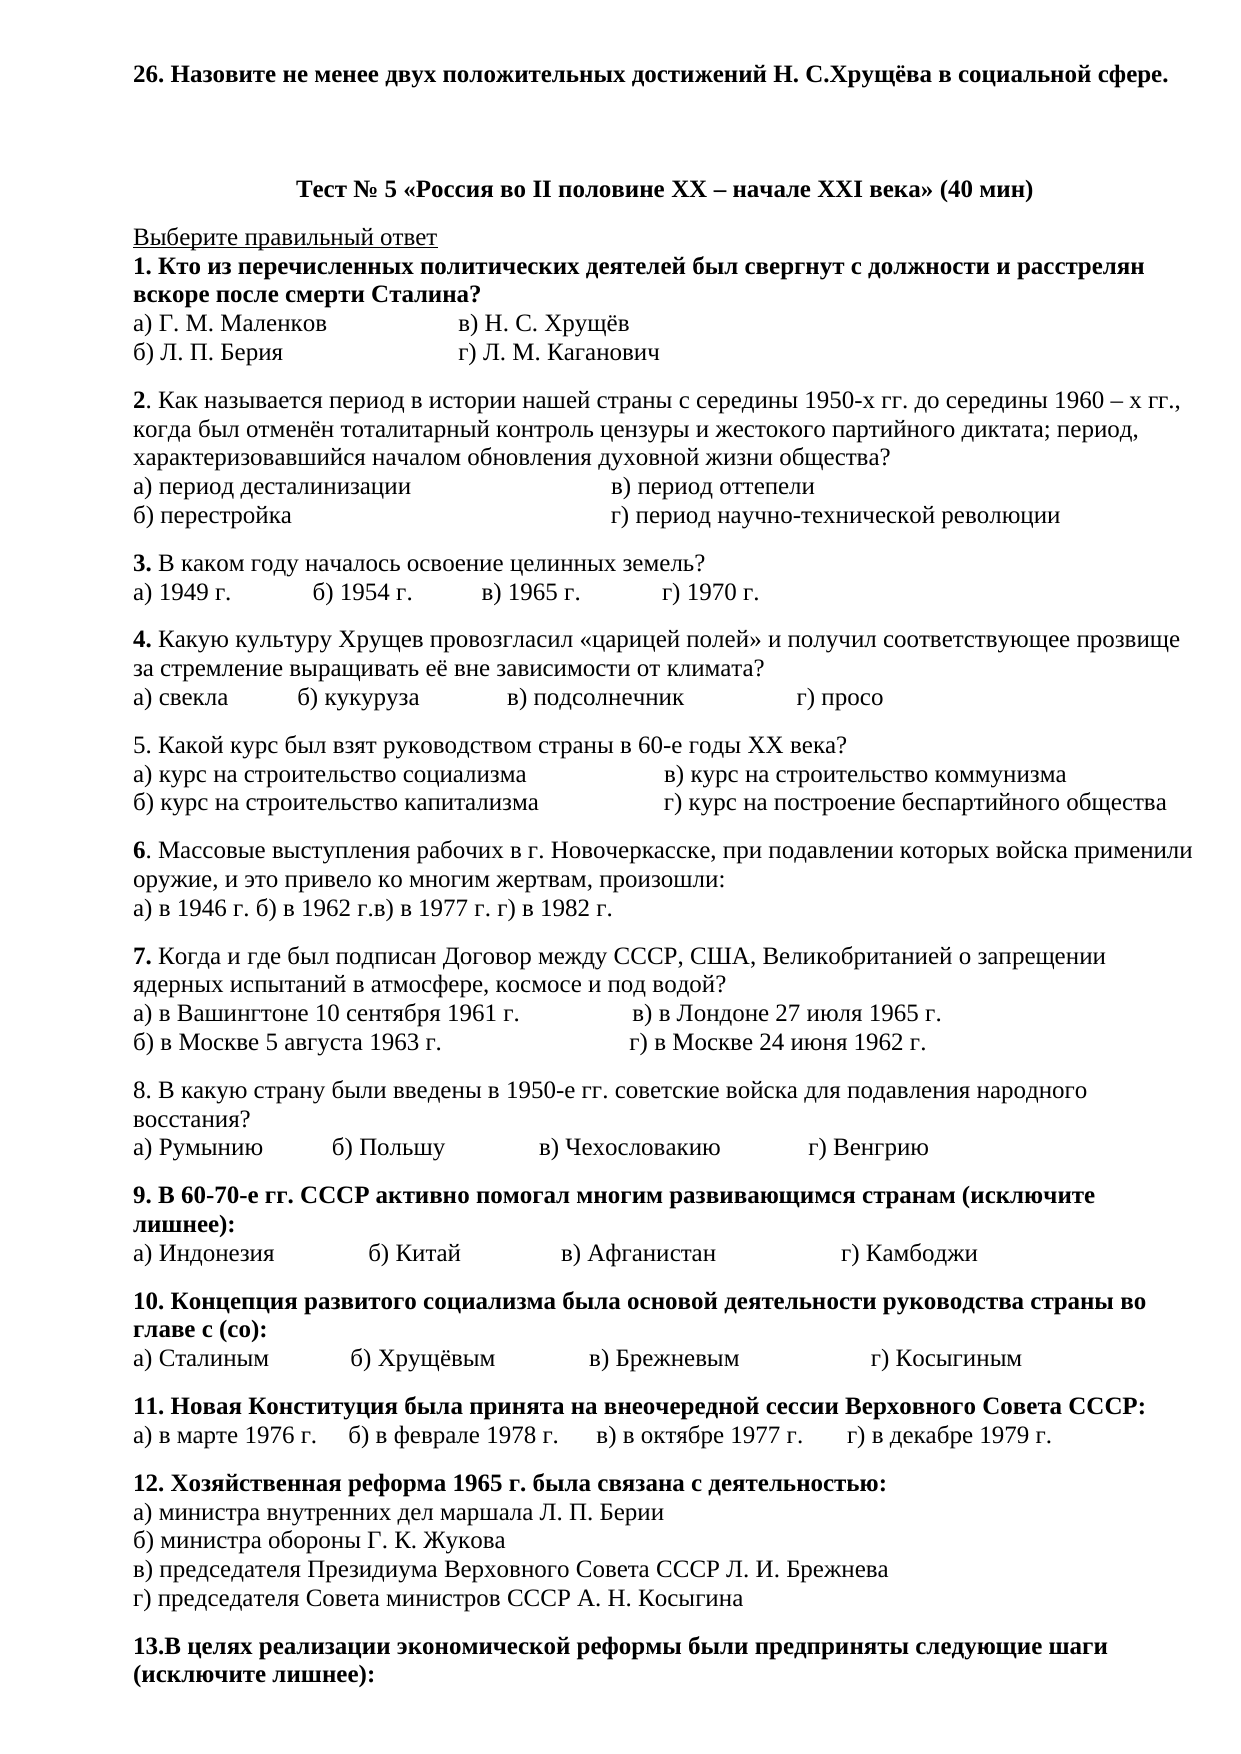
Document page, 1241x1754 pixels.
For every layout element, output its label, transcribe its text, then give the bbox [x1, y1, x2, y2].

text а) в марте 1976 г. б) в феврале 1978 г. в) в октябре 1977 г. г) в декабре 1979 г. [133, 1420, 1196, 1449]
text 2. Как называется период в истории нашей страны с середины 1950-х гг. до середины 1960 – х гг., когда был отменён тоталитарный контроль цензуры и жестокого партийного диктата; период, характеризовавшийся началом обновления духовной жизни общества? [133, 385, 1196, 471]
text б) Л. П. Берия г) Л. М. Каганович [133, 337, 1196, 366]
text Тест № 5 «Россия во II половине XX – начале XXI века» (40 мин) [133, 174, 1196, 203]
text 8. В какую страну были введены в 1950-е гг. советские войска для подавления народного восстания? [133, 1075, 1196, 1132]
text а) министра внутренних дел маршала Л. П. Берии [133, 1497, 1196, 1525]
text Выберите правильный ответ [133, 222, 1196, 251]
text а) в 1946 г. б) в 1962 г.в) в 1977 г. г) в 1982 г. [133, 893, 1196, 922]
text 5. Какой курс был взят руководством страны в 60-е годы XX века? [133, 730, 1196, 759]
text а) свекла б) кукуруза в) подсолнечник г) просо [133, 682, 1196, 711]
text а) Индонезия б) Китай в) Афганистан г) Камбоджи [133, 1238, 1196, 1267]
text 3. В каком году началось освоение целинных земель? [133, 548, 1196, 577]
text 11. Новая Конституция была принята на внеочередной сессии Верховного Совета СССР: [133, 1391, 1196, 1420]
text а) в Вашингтоне 10 сентября 1961 г. в) в Лондоне 27 июля 1965 г. [133, 998, 1196, 1027]
text 4. Какую культуру Хрущев провозгласил «царицей полей» и получил соответствующее прозвище за стремление выращивать её вне зависимости от климата? [133, 624, 1196, 682]
text 10. Концепция развитого социализма была основой деятельности руководства страны во главе с (со): [133, 1286, 1196, 1343]
text а) Румынию б) Польшу в) Чехословакию г) Венгрию [133, 1132, 1196, 1161]
text а) Сталиным б) Хрущёвым в) Брежневым г) Косыгиным [133, 1343, 1196, 1372]
text б) министра обороны Г. К. Жукова [133, 1525, 1196, 1554]
text б) в Москве 5 августа 1963 г. г) в Москве 24 июня 1962 г. [133, 1027, 1196, 1056]
text а) Г. М. Маленков в) Н. С. Хрущёв [133, 308, 1196, 337]
text 12. Хозяйственная реформа 1965 г. была связана с деятельностью: [133, 1468, 1196, 1497]
text 9. В 60-70-е гг. СССР активно помогал многим развивающимся странам (исключите лишнее): [133, 1180, 1196, 1238]
text 7. Когда и где был подписан Договор между СССР, США, Великобританией о запрещении ядерных испытаний в атмосфере, космосе и под водой? [133, 941, 1196, 998]
text 26. Назовите не менее двух положительных достижений Н. С.Хрущёва в социальной сфере. [133, 59, 1196, 88]
text в) председателя Президиума Верховного Совета СССР Л. И. Брежнева [133, 1554, 1196, 1583]
text 1. Кто из перечисленных политических деятелей был свергнут с должности и расстрелян вскоре после смерти Сталина? [133, 251, 1196, 308]
text г) председателя Совета министров СССР А. Н. Косыгина [133, 1583, 1196, 1612]
text б) перестройка г) период научно-технической революции [133, 500, 1196, 529]
text 6. Массовые выступления рабочих в г. Новочеркасске, при подавлении которых войска применили оружие, и это привело ко многим жертвам, произошли: [133, 835, 1196, 893]
text а) 1949 г. б) 1954 г. в) 1965 г. г) 1970 г. [133, 577, 1196, 605]
text а) курс на строительство социализма в) курс на строительство коммунизма [133, 759, 1196, 787]
text б) курс на строительство капитализма г) курс на построение беспартийного общества [133, 787, 1196, 816]
text а) период десталинизации в) период оттепели [133, 471, 1196, 500]
text 13.В целях реализации экономической реформы были предприняты следующие шаги (исключите лишнее): [133, 1631, 1196, 1688]
